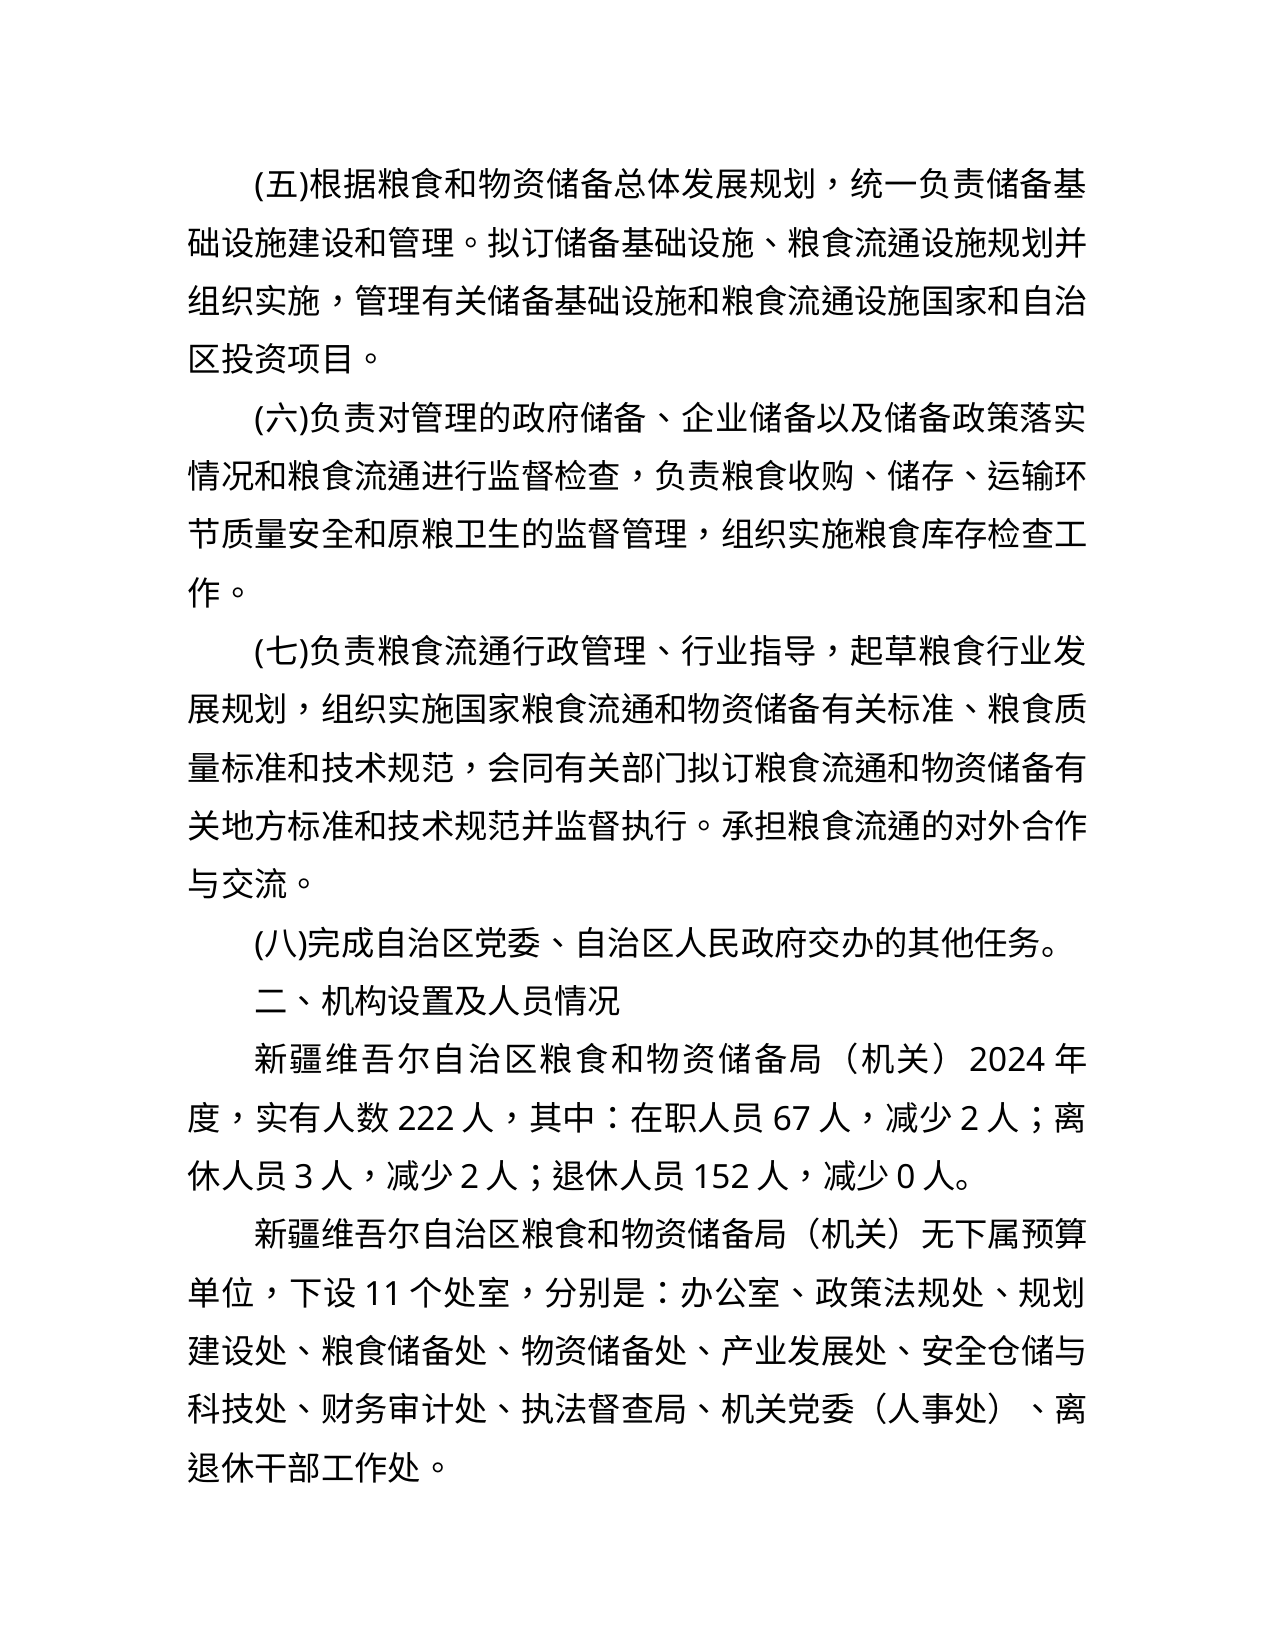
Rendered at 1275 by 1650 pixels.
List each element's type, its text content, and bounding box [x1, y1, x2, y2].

text (五)根据粮食和物资储备总体发展规划，统一负责储备基础设施建设和管理。拟订储备基础设施、粮食流通设施规划并组织实施，管理有关储备基础设施和粮食流通设施国家和自治区投资项目。 [187, 150, 1087, 383]
text (六)负责对管理的政府储备、企业储备以及储备政策落实情况和粮食流通进行监督检查，负责粮食收购、储存、运输环节质量安全和原粮卫生的监督管理，组织实施粮食库存检查工作。 [187, 383, 1087, 617]
text 新疆维吾尔自治区粮食和物资储备局（机关）无下属预算单位，下设11个处室，分别是：办公室、政策法规处、规划建设处、粮食储备处、物资储备处、产业发展处、安全仓储与科技处、财务审计处、执法督查局、机关党委（人事处）、离退休干部工作处。 [187, 1200, 1087, 1492]
text 二、机构设置及人员情况 [187, 967, 1087, 1025]
text 新疆维吾尔自治区粮食和物资储备局（机关）2024年度，实有人数222人，其中：在职人员67人，减少2人；离休人员3人，减少2人；退休人员152人，减少0人。 [187, 1025, 1087, 1200]
text (八)完成自治区党委、自治区人民政府交办的其他任务。 [187, 908, 1087, 967]
text (七)负责粮食流通行政管理、行业指导，起草粮食行业发展规划，组织实施国家粮食流通和物资储备有关标准、粮食质量标准和技术规范，会同有关部门拟订粮食流通和物资储备有关地方标准和技术规范并监督执行。承担粮食流通的对外合作与交流。 [187, 617, 1087, 908]
